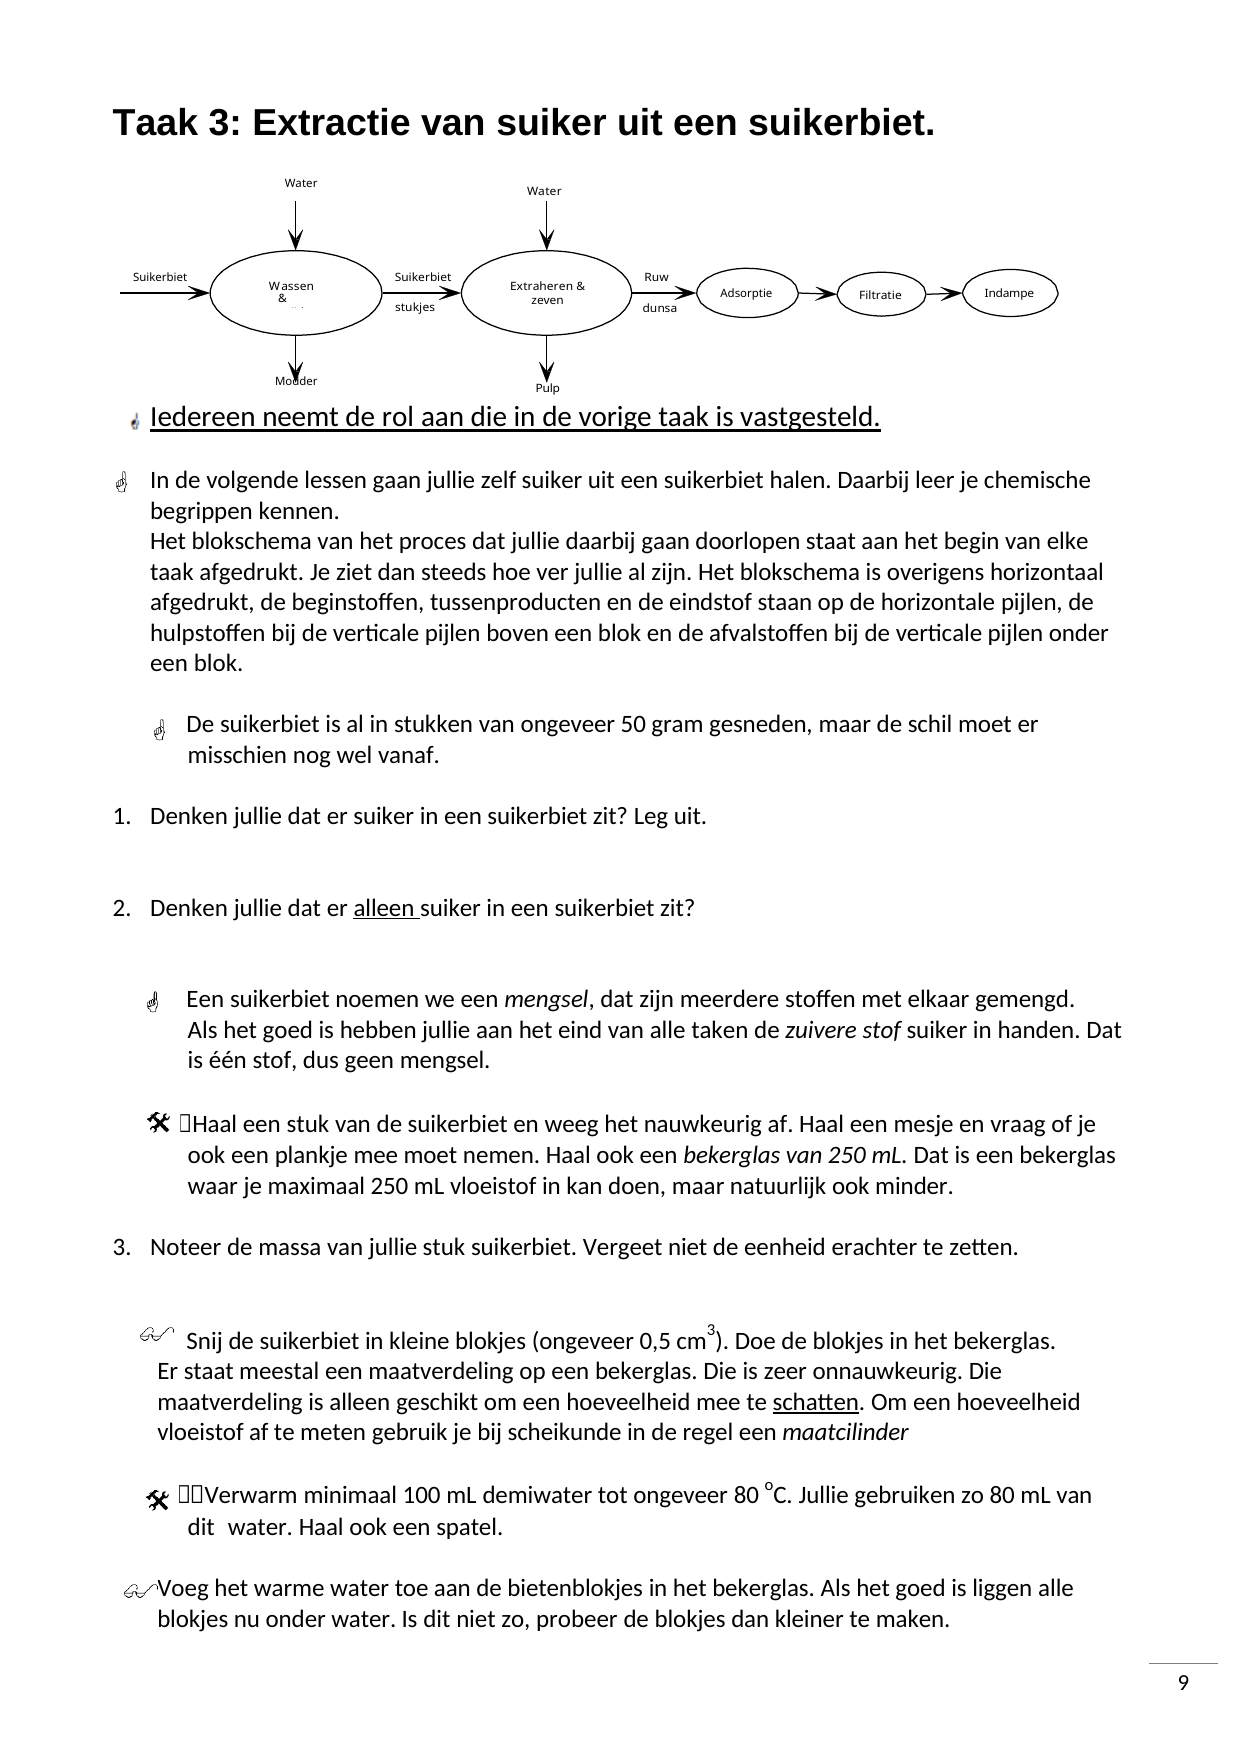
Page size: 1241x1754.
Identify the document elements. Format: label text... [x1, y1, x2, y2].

text Pulp [535, 380, 1232, 396]
text Modder [102, 373, 317, 388]
text Haal een stuk van de suikerbiet en weeg het nauwkeurig af. Haal een mesje en vraag of je ook een plankje mee moet nemen. Haal ook een bekerglas van 250 mL. Dat is een bekerglas waar je maximaal 250 mL vloeistof in kan doen, maar natuurlijk ook minder. [177, 1106, 1117, 1201]
text Het blokschema van het proces dat jullie daarbij gaan doorlopen staat aan het begin van elke taak afgedrukt. Je ziet dan steeds hoe ver jullie al zijn. Het blokschema is overigens horizontaal afgedrukt, de beginstoffen, tussenproducten en de eindstof staan op de horizontale pijlen, de hulpstoffen bij de verticale pijlen boven een blok en de afvalstoffen bij de verticale pijlen onder een blok. [150, 525, 1117, 678]
picture [136, 1321, 174, 1352]
list Denken jullie dat er suiker in een suikerbiet zit? Leg uit. [112, 800, 1232, 831]
picture [145, 712, 186, 750]
list Noteer de massa van jullie stuk suikerbiet. Vergeet niet de eenheid erachter te zetten. [112, 1231, 1232, 1262]
picture [120, 1579, 158, 1609]
subtitle Iedereen neemt de rol aan die in de vorige taak is vastgesteld. [150, 398, 1232, 434]
text Water [102, 175, 317, 191]
text Voeg het warme water toe aan de bietenblokjes in het bekerglas. Als het goed is liggen alle blokjes nu onder water. Is dit niet zo, probeer de blokjes dan kleiner te maken. [127, 1572, 1110, 1633]
text Water [527, 183, 1232, 198]
picture [107, 464, 148, 502]
picture [142, 1106, 181, 1136]
text In de volgende lessen gaan jullie zelf suiker uit een suikerbiet halen. Daarbij leer je chemische begrippen kennen. [112, 464, 1099, 525]
text Als het goed is hebben jullie aan het eind van alle taken de zuivere stof suiker in handen. Dat is één stof, dus geen mengsel. [187, 1014, 1125, 1075]
text Een suikerbiet noemen we een mengsel, dat zijn meerdere stoffen met elkaar gemengd. [150, 983, 1232, 1014]
picture [141, 1484, 180, 1514]
text De suikerbiet is al in stukken van ongeveer 50 gram gesneden, maar de schil moet er misschien nog wel vanaf. [150, 708, 1045, 769]
picture [138, 984, 180, 1022]
text Snij de suikerbiet in kleine blokjes (ongeveer 0,5 cm3). Doe de blokjes in het bekerglas. [127, 1319, 1232, 1355]
text Verwarm minimaal 100 mL demiwater tot ongeveer 80 oC. Jullie gebruiken zo 80 mL van dit water. Haal ook een spatel. [150, 1474, 1117, 1542]
list Denken jullie dat er alleen suiker in een suikerbiet zit? [112, 892, 1232, 922]
subtitle Taak 3: Extractie van suiker uit een suikerbiet. [112, 100, 1232, 143]
text Er staat meestal een maatverdeling op een bekerglas. Die is zeer onnauwkeurig. Die maatverdeling is alleen geschikt om een hoeveelheid mee te schatten. Om een hoeveelheid vloeistof af te meten gebruik je bij scheikunde in de regel een maatcilinder [157, 1355, 1117, 1447]
